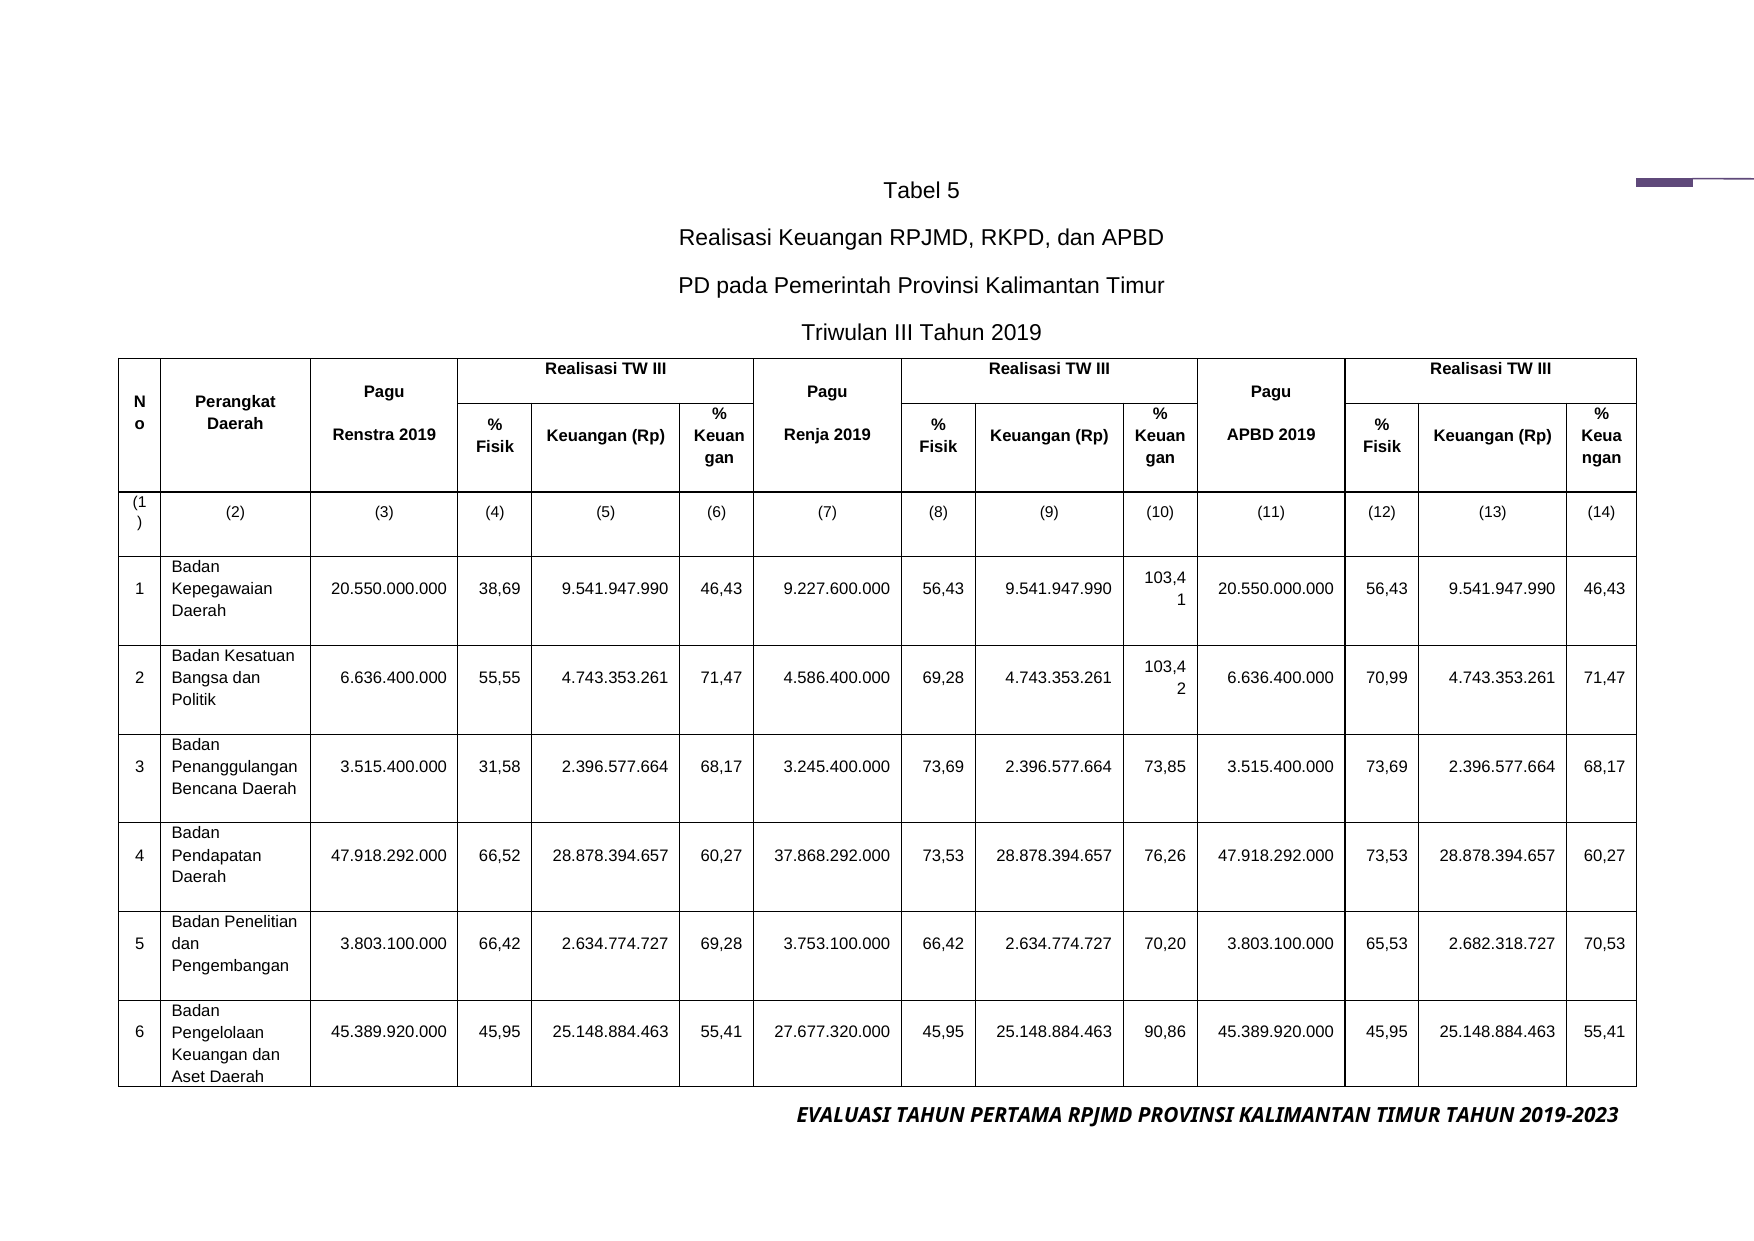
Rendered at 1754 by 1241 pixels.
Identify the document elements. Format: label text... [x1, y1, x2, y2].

table_cell 70,53 [1567, 912, 1636, 1000]
table_cell % Fisik [458, 404, 531, 491]
table_cell 9.227.600.000 [754, 557, 901, 644]
table_header Realisasi TW III [902, 359, 1197, 402]
table_cell 2.396.577.664 [532, 735, 679, 822]
table_cell 68,17 [1567, 735, 1636, 822]
table_cell (1) [119, 493, 160, 556]
table_cell 47.918.292.000 [311, 823, 457, 911]
table_cell 38,69 [458, 557, 531, 644]
table_cell 25.148.884.463 [976, 1001, 1123, 1086]
table_cell Badan Penanggulangan Bencana Daerah [161, 735, 310, 822]
table_cell 25.148.884.463 [532, 1001, 679, 1086]
table_cell 66,42 [902, 912, 975, 1000]
table_cell 3.245.400.000 [754, 735, 901, 822]
table_cell 69,28 [902, 646, 975, 733]
table_cell 2 [119, 646, 160, 733]
table_cell 2.634.774.727 [976, 912, 1123, 1000]
table_cell 4.743.353.261 [976, 646, 1123, 733]
table_cell 70,20 [1124, 912, 1197, 1000]
table_cell 45,95 [1346, 1001, 1418, 1086]
table_cell 6.636.400.000 [1198, 646, 1344, 733]
text Realisasi Keuangan RPJMD, RKPD, dan APBD [207, 224, 1636, 251]
table_cell 6.636.400.000 [311, 646, 457, 733]
table_cell 46,43 [680, 557, 753, 644]
table_cell 56,43 [902, 557, 975, 644]
table_cell 55,41 [1567, 1001, 1636, 1086]
table_cell 3.515.400.000 [1198, 735, 1344, 822]
table_cell 45.389.920.000 [1198, 1001, 1344, 1086]
table_cell 9.541.947.990 [532, 557, 679, 644]
table_cell (6) [680, 493, 753, 556]
table_cell 20.550.000.000 [311, 557, 457, 644]
table_cell 69,28 [680, 912, 753, 1000]
table_cell 66,52 [458, 823, 531, 911]
table_cell 2.634.774.727 [532, 912, 679, 1000]
table_cell 9.541.947.990 [976, 557, 1123, 644]
table_cell (11) [1198, 493, 1344, 556]
table_cell 73,69 [1346, 735, 1418, 822]
table_cell 28.878.394.657 [976, 823, 1123, 911]
table_cell % Keuangan [1567, 404, 1636, 491]
table_cell Keuangan (Rp) [532, 404, 679, 491]
table_header Pagu Renstra 2019 [311, 359, 457, 491]
table_cell Badan Penelitian dan Pengembangan [161, 912, 310, 1000]
table_cell (14) [1567, 493, 1636, 556]
table_cell 28.878.394.657 [532, 823, 679, 911]
table_cell (5) [532, 493, 679, 556]
table_cell Badan Kesatuan Bangsa dan Politik [161, 646, 310, 733]
table_cell (2) [161, 493, 310, 556]
table_cell 103,42 [1124, 646, 1197, 733]
table_cell 45,95 [458, 1001, 531, 1086]
table_cell (3) [311, 493, 457, 556]
table_cell Badan Pendapatan Daerah [161, 823, 310, 911]
table_header No [119, 359, 160, 491]
table_cell 65,53 [1346, 912, 1418, 1000]
text Triwulan III Tahun 2019 [207, 319, 1636, 345]
table_cell 3 [119, 735, 160, 822]
table_cell (9) [976, 493, 1123, 556]
table_cell 71,47 [680, 646, 753, 733]
table_cell 5 [119, 912, 160, 1000]
table_cell 2.396.577.664 [1419, 735, 1566, 822]
table_header Perangkat Daerah [161, 359, 310, 491]
table_cell 71,47 [1567, 646, 1636, 733]
table_cell 73,53 [902, 823, 975, 911]
table_cell 60,27 [680, 823, 753, 911]
table_cell 3.515.400.000 [311, 735, 457, 822]
table_cell 60,27 [1567, 823, 1636, 911]
table_cell (4) [458, 493, 531, 556]
table_cell Keuangan (Rp) [1419, 404, 1566, 491]
table_cell % Keuangan [1124, 404, 1197, 491]
table_header Pagu Renja 2019 [754, 359, 901, 491]
table_cell 37.868.292.000 [754, 823, 901, 911]
table_cell 6 [119, 1001, 160, 1086]
table_cell 25.148.884.463 [1419, 1001, 1566, 1086]
table_cell Keuangan (Rp) [976, 404, 1123, 491]
table_cell 73,53 [1346, 823, 1418, 911]
table_cell 70,99 [1346, 646, 1418, 733]
table_cell 103,41 [1124, 557, 1197, 644]
table_cell 3.753.100.000 [754, 912, 901, 1000]
table_cell 9.541.947.990 [1419, 557, 1566, 644]
table_cell 1 [119, 557, 160, 644]
table_cell 73,69 [902, 735, 975, 822]
table_cell 55,41 [680, 1001, 753, 1086]
table_header Realisasi TW III [1346, 359, 1636, 402]
table_cell 31,58 [458, 735, 531, 822]
table_cell Badan Kepegawaian Daerah [161, 557, 310, 644]
text PD pada Pemerintah Provinsi Kalimantan Timur [207, 272, 1636, 298]
table_cell (12) [1346, 493, 1418, 556]
table_cell 4.586.400.000 [754, 646, 901, 733]
table_cell 90,86 [1124, 1001, 1197, 1086]
table_cell (8) [902, 493, 975, 556]
table_cell 27.677.320.000 [754, 1001, 901, 1086]
table_cell 45.389.920.000 [311, 1001, 457, 1086]
table_cell 45,95 [902, 1001, 975, 1086]
table_cell 20.550.000.000 [1198, 557, 1344, 644]
table_cell 66,42 [458, 912, 531, 1000]
table_cell 28.878.394.657 [1419, 823, 1566, 911]
table_cell Badan Pengelolaan Keuangan dan Aset Daerah [161, 1001, 310, 1086]
table_cell (10) [1124, 493, 1197, 556]
table_cell 2.396.577.664 [976, 735, 1123, 822]
table_cell (7) [754, 493, 901, 556]
table_cell % Keuangan [680, 404, 753, 491]
table_cell 4.743.353.261 [1419, 646, 1566, 733]
table_cell 76,26 [1124, 823, 1197, 911]
table_cell (13) [1419, 493, 1566, 556]
table_cell 4 [119, 823, 160, 911]
table_cell 46,43 [1567, 557, 1636, 644]
table_cell 3.803.100.000 [311, 912, 457, 1000]
table_cell % Fisik [902, 404, 975, 491]
text Tabel 5 [207, 177, 1636, 203]
table_header Pagu APBD 2019 [1198, 359, 1344, 491]
table_header Realisasi TW III [458, 359, 753, 402]
table_cell 73,85 [1124, 735, 1197, 822]
table_cell 47.918.292.000 [1198, 823, 1344, 911]
table_cell 68,17 [680, 735, 753, 822]
table_cell 55,55 [458, 646, 531, 733]
table_cell % Fisik [1346, 404, 1418, 491]
table_cell 3.803.100.000 [1198, 912, 1344, 1000]
table_cell 56,43 [1346, 557, 1418, 644]
table_cell 2.682.318.727 [1419, 912, 1566, 1000]
table_cell 4.743.353.261 [532, 646, 679, 733]
